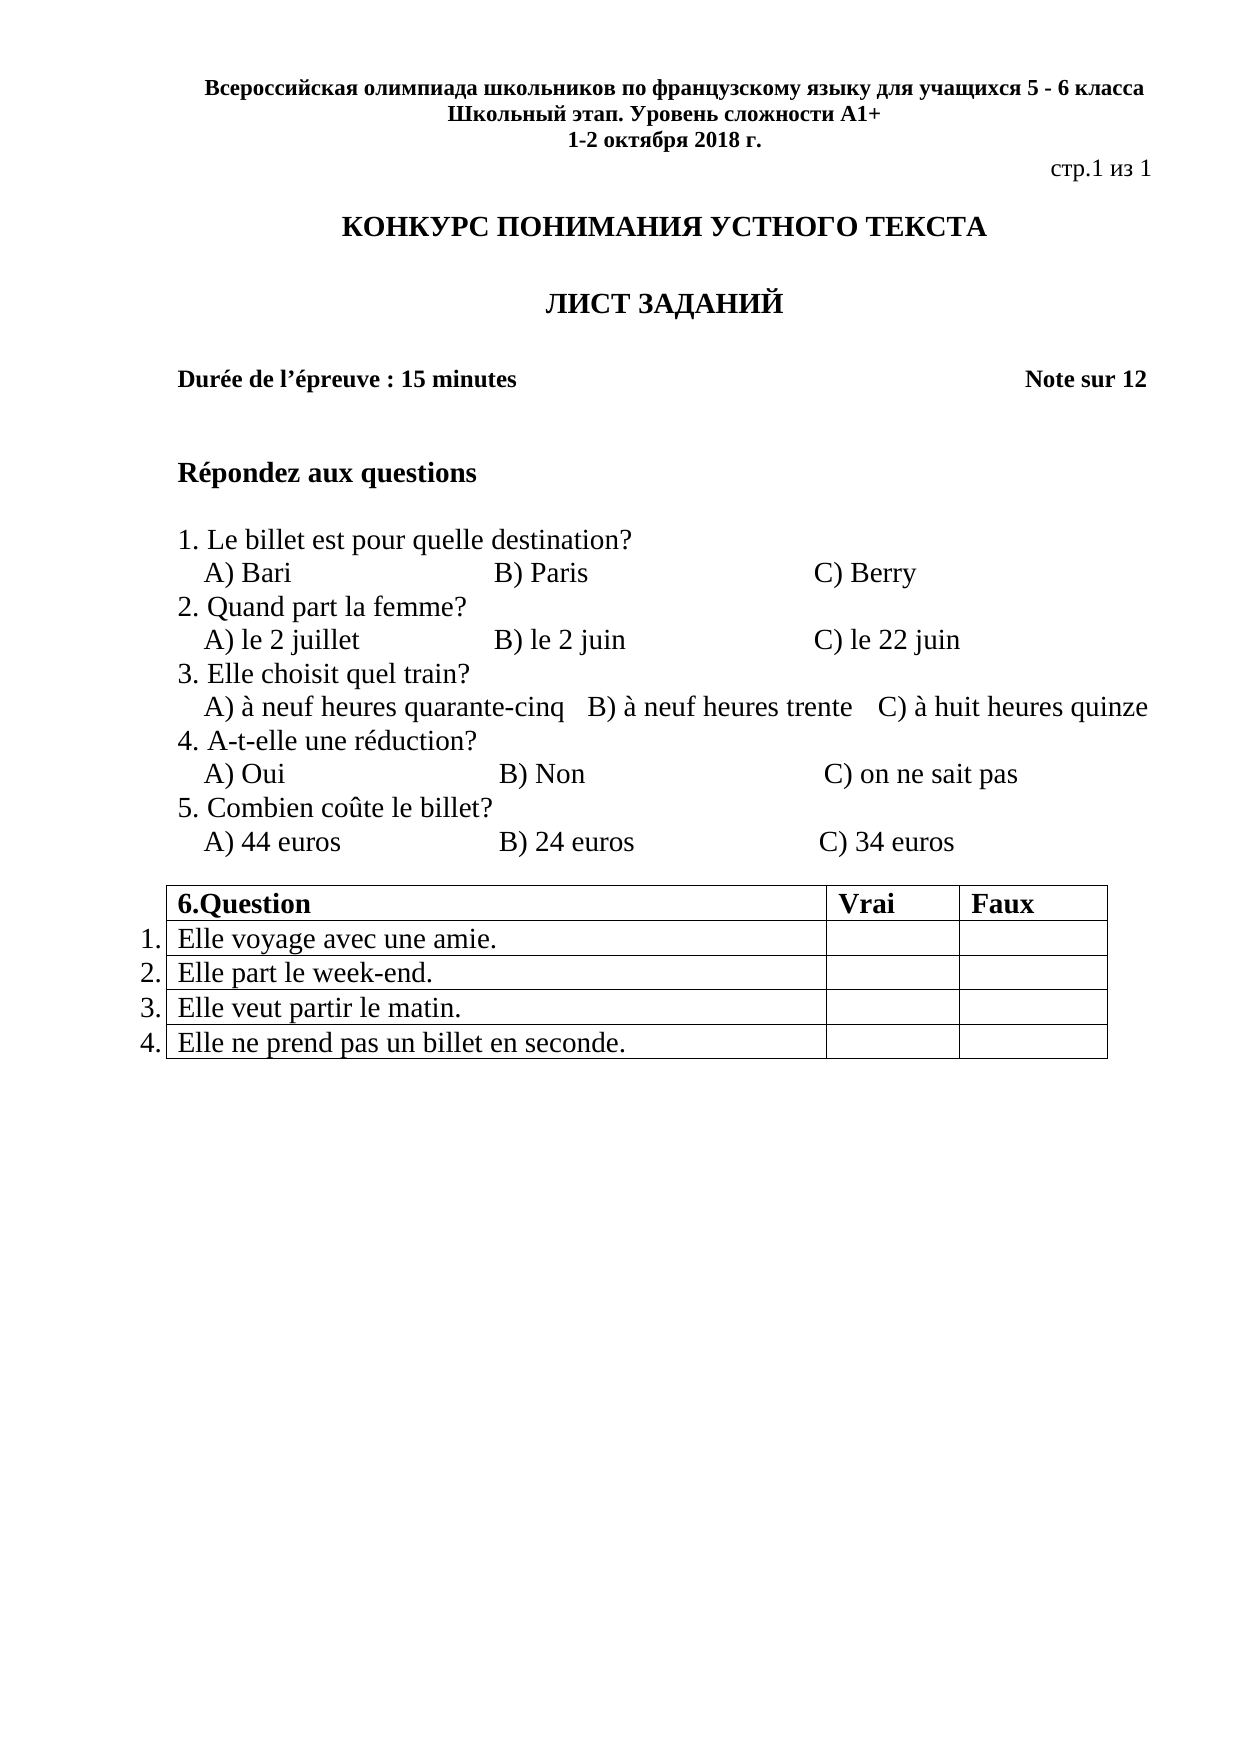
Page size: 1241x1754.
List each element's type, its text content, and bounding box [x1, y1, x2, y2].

table_header A) Oui [192, 757, 487, 790]
list Elle choisit quel train? [177, 656, 1152, 689]
table_cell Elle part le week-end. [167, 956, 826, 989]
table_cell [827, 990, 959, 1024]
table_cell Elle veut partir le matin. [167, 990, 826, 1024]
text Лист заданий [177, 287, 1152, 320]
table_header B) 24 euros [487, 824, 778, 857]
list Combien coûte le billet? [177, 790, 1152, 824]
table_cell [960, 990, 1107, 1024]
table_cell [827, 921, 959, 954]
table_header C) 34 euros [778, 824, 1068, 857]
table_header B) Non [487, 757, 812, 790]
table_header A) le 2 juillet [192, 623, 482, 656]
table_header Vrai [827, 886, 959, 920]
table_header B) Paris [483, 555, 773, 589]
text Durée de l’épreuve : 15 minutes Note sur 12 [177, 364, 1152, 392]
table_header 6.Question [167, 886, 826, 920]
text Конкурс понимания устного текста [177, 209, 1152, 243]
table_header C) Berry [773, 555, 1063, 589]
table_cell [827, 1025, 959, 1058]
table_header A) Bari [192, 555, 482, 589]
table_header C) à huit heures quinze [866, 690, 1181, 723]
list Le billet est pour quelle destination? [177, 522, 1152, 555]
list A-t-elle une réduction? [177, 723, 1152, 757]
table_header C) le 22 juin [773, 623, 1063, 656]
table_cell Elle voyage avec une amie. [167, 921, 826, 954]
table_header A) à neuf heures quarante-cinq [192, 690, 576, 723]
table_header B) à neuf heures trente [576, 690, 866, 723]
table_header A) 44 euros [192, 824, 487, 857]
table_cell [827, 956, 959, 989]
table_cell [960, 921, 1107, 954]
table_header Faux [960, 886, 1107, 920]
table_cell [960, 956, 1107, 989]
table_cell [960, 1025, 1107, 1058]
text Répondez aux questions [177, 455, 1152, 488]
table_header C) on ne sait pas [812, 757, 1103, 790]
table_header B) le 2 juin [483, 623, 773, 656]
list Quand part la femme? [177, 589, 1152, 622]
table_cell Elle ne prend pas un billet en seconde. [167, 1025, 826, 1058]
